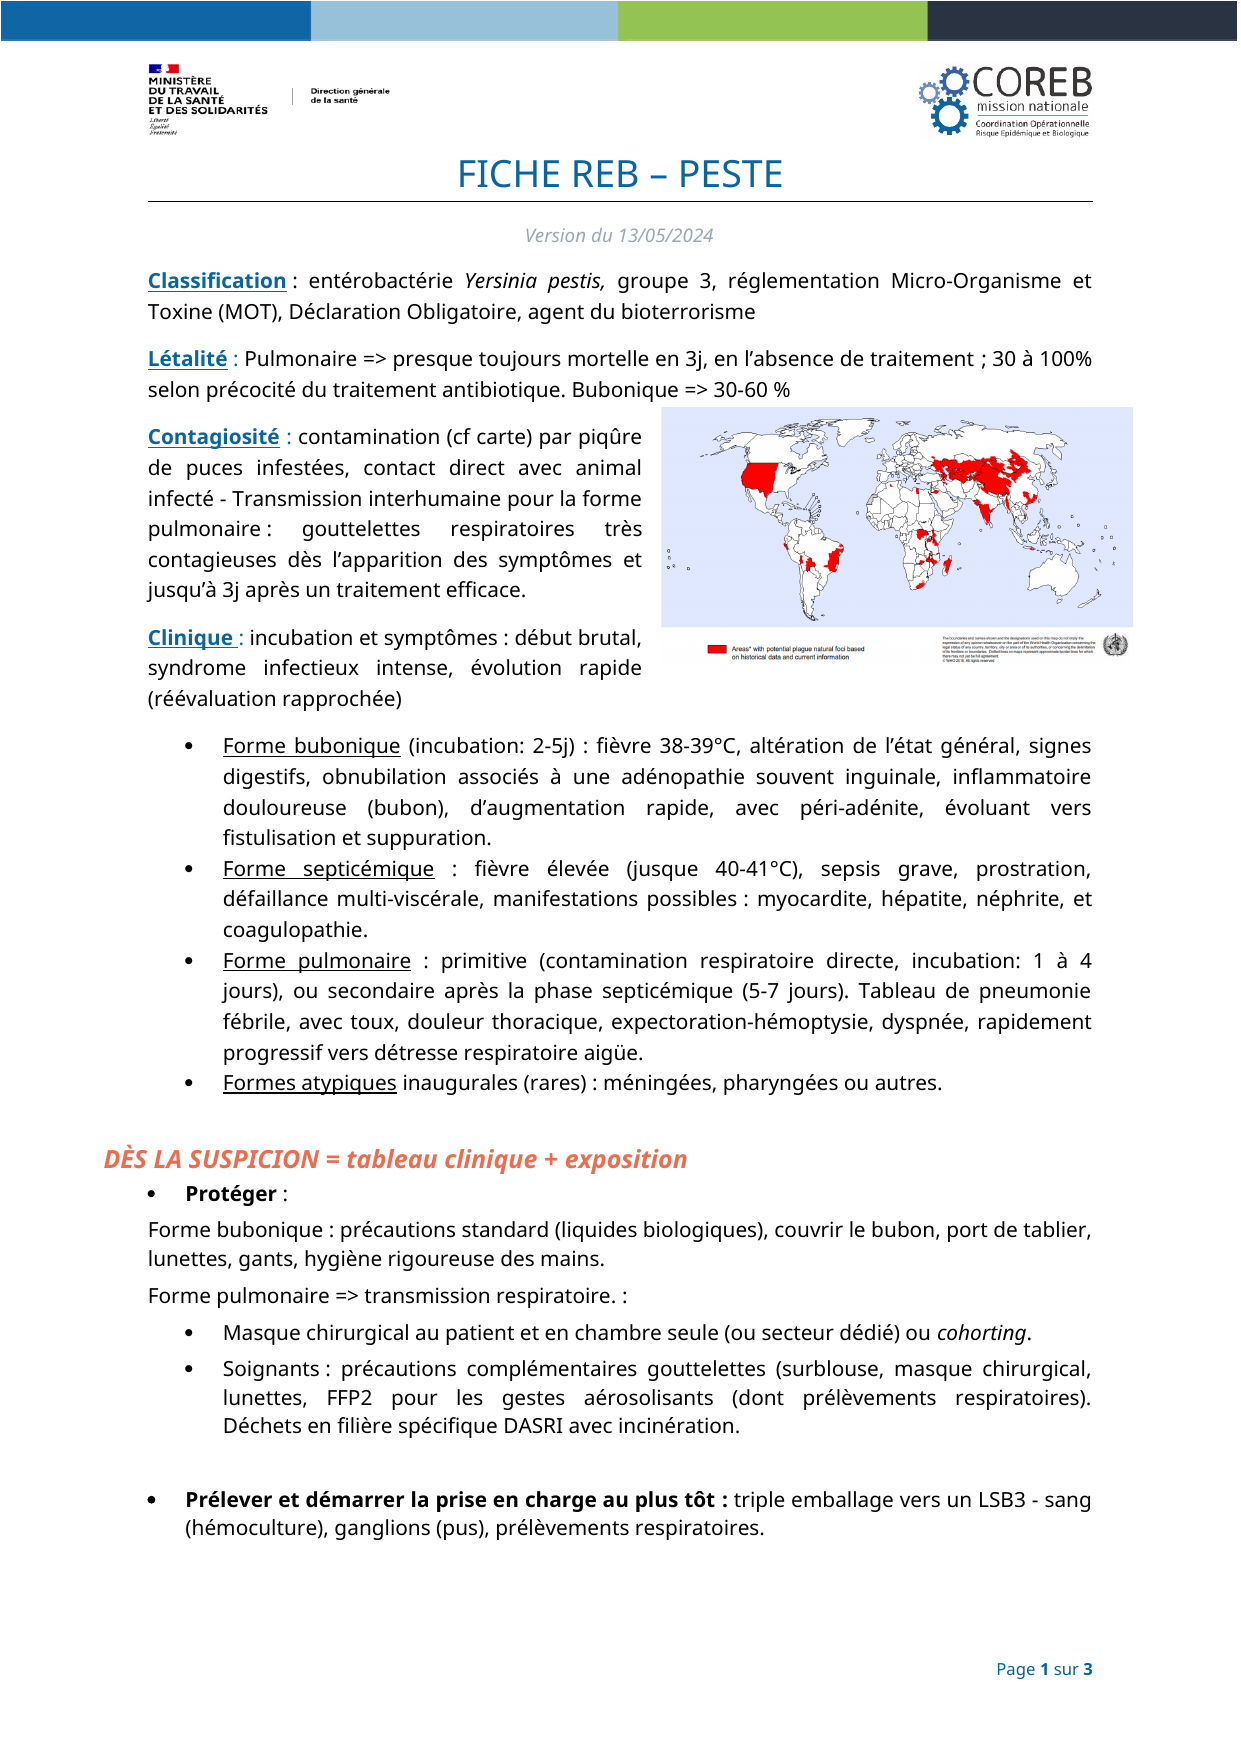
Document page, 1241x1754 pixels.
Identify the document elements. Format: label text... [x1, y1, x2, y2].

list Protéger : [148, 1179, 1093, 1207]
picture [661, 407, 1133, 664]
picture [146, 62, 409, 138]
text Classification : entérobactérie Yersinia pestis, groupe 3, réglementation Micro-Organisme et Toxine (MOT), Déclaration Obligatoire, agent du bioterrorisme [148, 267, 1093, 326]
text FICHE REB – PESTE [148, 148, 1093, 201]
text Contagiosité : contamination (cf carte) par piqûre de puces infestées, contact direct avec animal infecté - Transmission interhumaine pour la forme pulmonaire : gouttelettes respiratoires très contagieuses dès l’apparition des symptômes et jusqu’à 3j après un traitement efficace. [148, 422, 661, 604]
list Prélever et démarrer la prise en charge au plus tôt : triple emballage vers un LSB3 - sang (hémoculture), ganglions (pus), prélèvements respiratoires. [148, 1485, 1093, 1542]
text Forme pulmonaire => transmission respiratoire. : [148, 1281, 1093, 1309]
list Masque chirurgical au patient et en chambre seule (ou secteur dédié) ou cohorting. [185, 1318, 1093, 1346]
text Version du 13/05/2024 [148, 222, 1093, 248]
text Clinique : incubation et symptômes : début brutal, syndrome infectieux intense, évolution rapide (réévaluation rapprochée) [148, 623, 1093, 713]
text Forme bubonique : précautions standard (liquides biologiques), couvrir le bubon, port de tablier, lunettes, gants, hygiène rigoureuse des mains. [148, 1216, 1093, 1272]
picture [1, 1, 1237, 41]
text Létalité : Pulmonaire => presque toujours mortelle en 3j, en l’absence de traitement ; 30 à 100% selon précocité du traitement antibiotique. Bubonique => 30-60 % [148, 344, 1093, 404]
list Forme pulmonaire : primitive (contamination respiratoire directe, incubation: 1 à 4 jours), ou secondaire après la phase septicémique (5-7 jours). Tableau de pneumonie fébrile, avec toux, douleur thoracique, expectoration-hémoptysie, dyspnée, rapidement progressif vers détresse respiratoire aigüe. [185, 946, 1093, 1066]
subtitle DÈS LA SUSPICION = tableau clinique + exposition [103, 1142, 1137, 1176]
list Formes atypiques inaugurales (rares) : méningées, pharyngées ou autres. [185, 1068, 1093, 1097]
list Forme bubonique (incubation: 2-5j) : fièvre 38-39°C, altération de l’état général, signes digestifs, obnubilation associés à une adénopathie souvent inguinale, inflammatoire douloureuse (bubon), d’augmentation rapide, avec péri-adénite, évoluant vers fistulisation et suppuration. [185, 731, 1093, 852]
picture [918, 62, 1093, 138]
list Forme septicémique : fièvre élevée (jusque 40-41°C), sepsis grave, prostration, défaillance multi-viscérale, manifestations possibles : myocardite, hépatite, néphrite, et coagulopathie. [185, 854, 1093, 944]
list Soignants : précautions complémentaires gouttelettes (surblouse, masque chirurgical, lunettes, FFP2 pour les gestes aérosolisants (dont prélèvements respiratoires). Déchets en filière spécifique DASRI avec incinération. [185, 1354, 1093, 1440]
